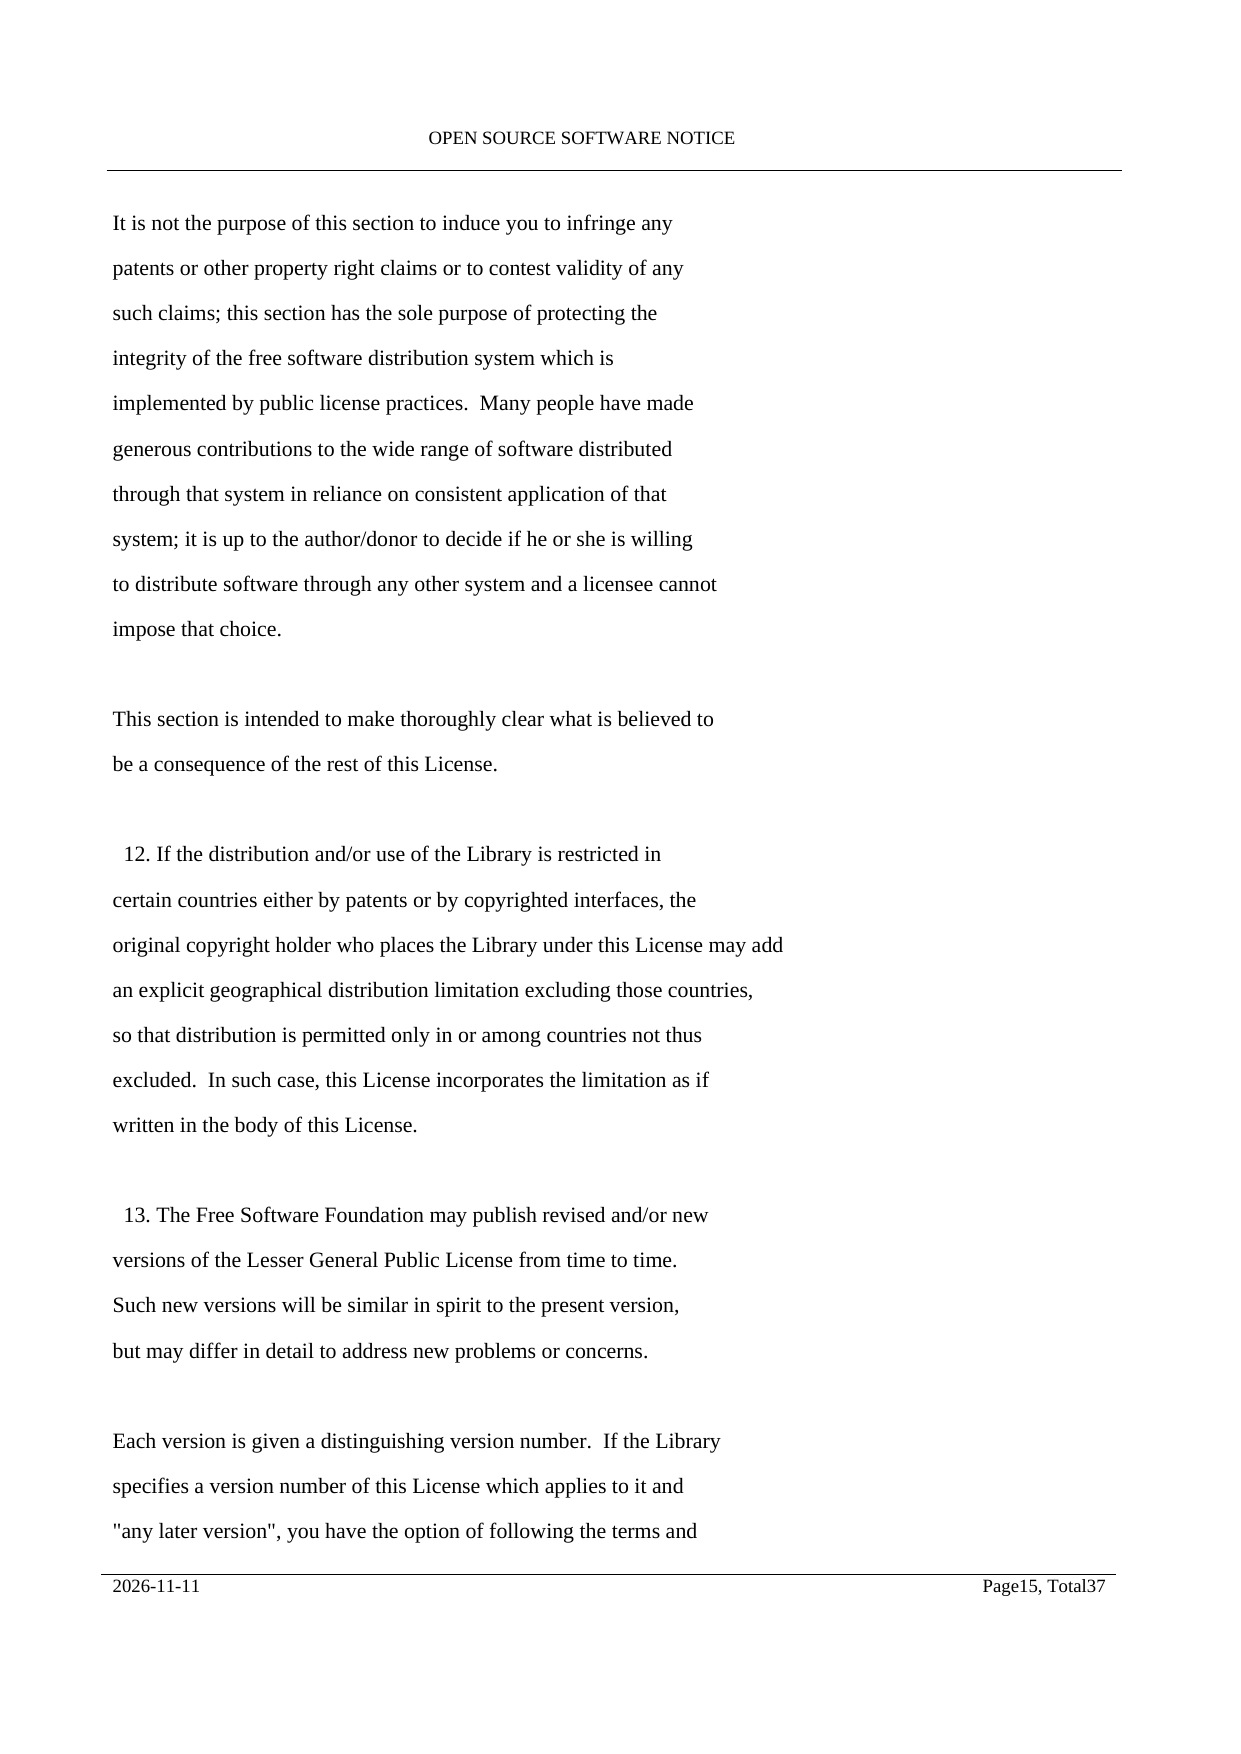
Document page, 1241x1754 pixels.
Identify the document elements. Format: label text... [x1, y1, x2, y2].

text through that system in reliance on consistent application of that [112, 477, 1128, 509]
text an explicit geographical distribution limitation excluding those countries, [112, 973, 1128, 1006]
text to distribute software through any other system and a licensee cannot [112, 567, 1128, 600]
text patents or other property right claims or to contest validity of any [112, 251, 1128, 284]
text Such new versions will be similar in spirit to the present version, [112, 1289, 1128, 1321]
text Each version is given a distinguishing version number. If the Library [112, 1424, 1128, 1457]
text original copyright holder who places the Library under this License may add [112, 928, 1128, 961]
text impose that choice. [112, 612, 1128, 645]
text 13. The Free Software Foundation may publish revised and/or new [112, 1199, 1128, 1231]
text written in the body of this License. [112, 1108, 1128, 1141]
text certain countries either by patents or by copyrighted interfaces, the [112, 883, 1128, 915]
text such claims; this section has the sole purpose of protecting the [112, 297, 1128, 329]
text be a consequence of the rest of this License. [112, 748, 1128, 780]
text 12. If the distribution and/or use of the Library is restricted in [112, 838, 1128, 870]
text specifies a version number of this License which applies to it and [112, 1469, 1128, 1502]
text implemented by public license practices. Many people have made [112, 387, 1128, 419]
text versions of the Lesser General Public License from time to time. [112, 1244, 1128, 1276]
text This section is intended to make thoroughly clear what is believed to [112, 702, 1128, 735]
text excluded. In such case, this License incorporates the limitation as if [112, 1063, 1128, 1096]
text integrity of the free software distribution system which is [112, 342, 1128, 374]
text but may differ in detail to address new problems or concerns. [112, 1334, 1128, 1366]
text generous contributions to the wide range of software distributed [112, 432, 1128, 464]
text system; it is up to the author/donor to decide if he or she is willing [112, 522, 1128, 554]
text "any later version", you have the option of following the terms and [112, 1514, 1128, 1547]
text so that distribution is permitted only in or among countries not thus [112, 1018, 1128, 1051]
text It is not the purpose of this section to induce you to infringe any [112, 206, 1128, 239]
